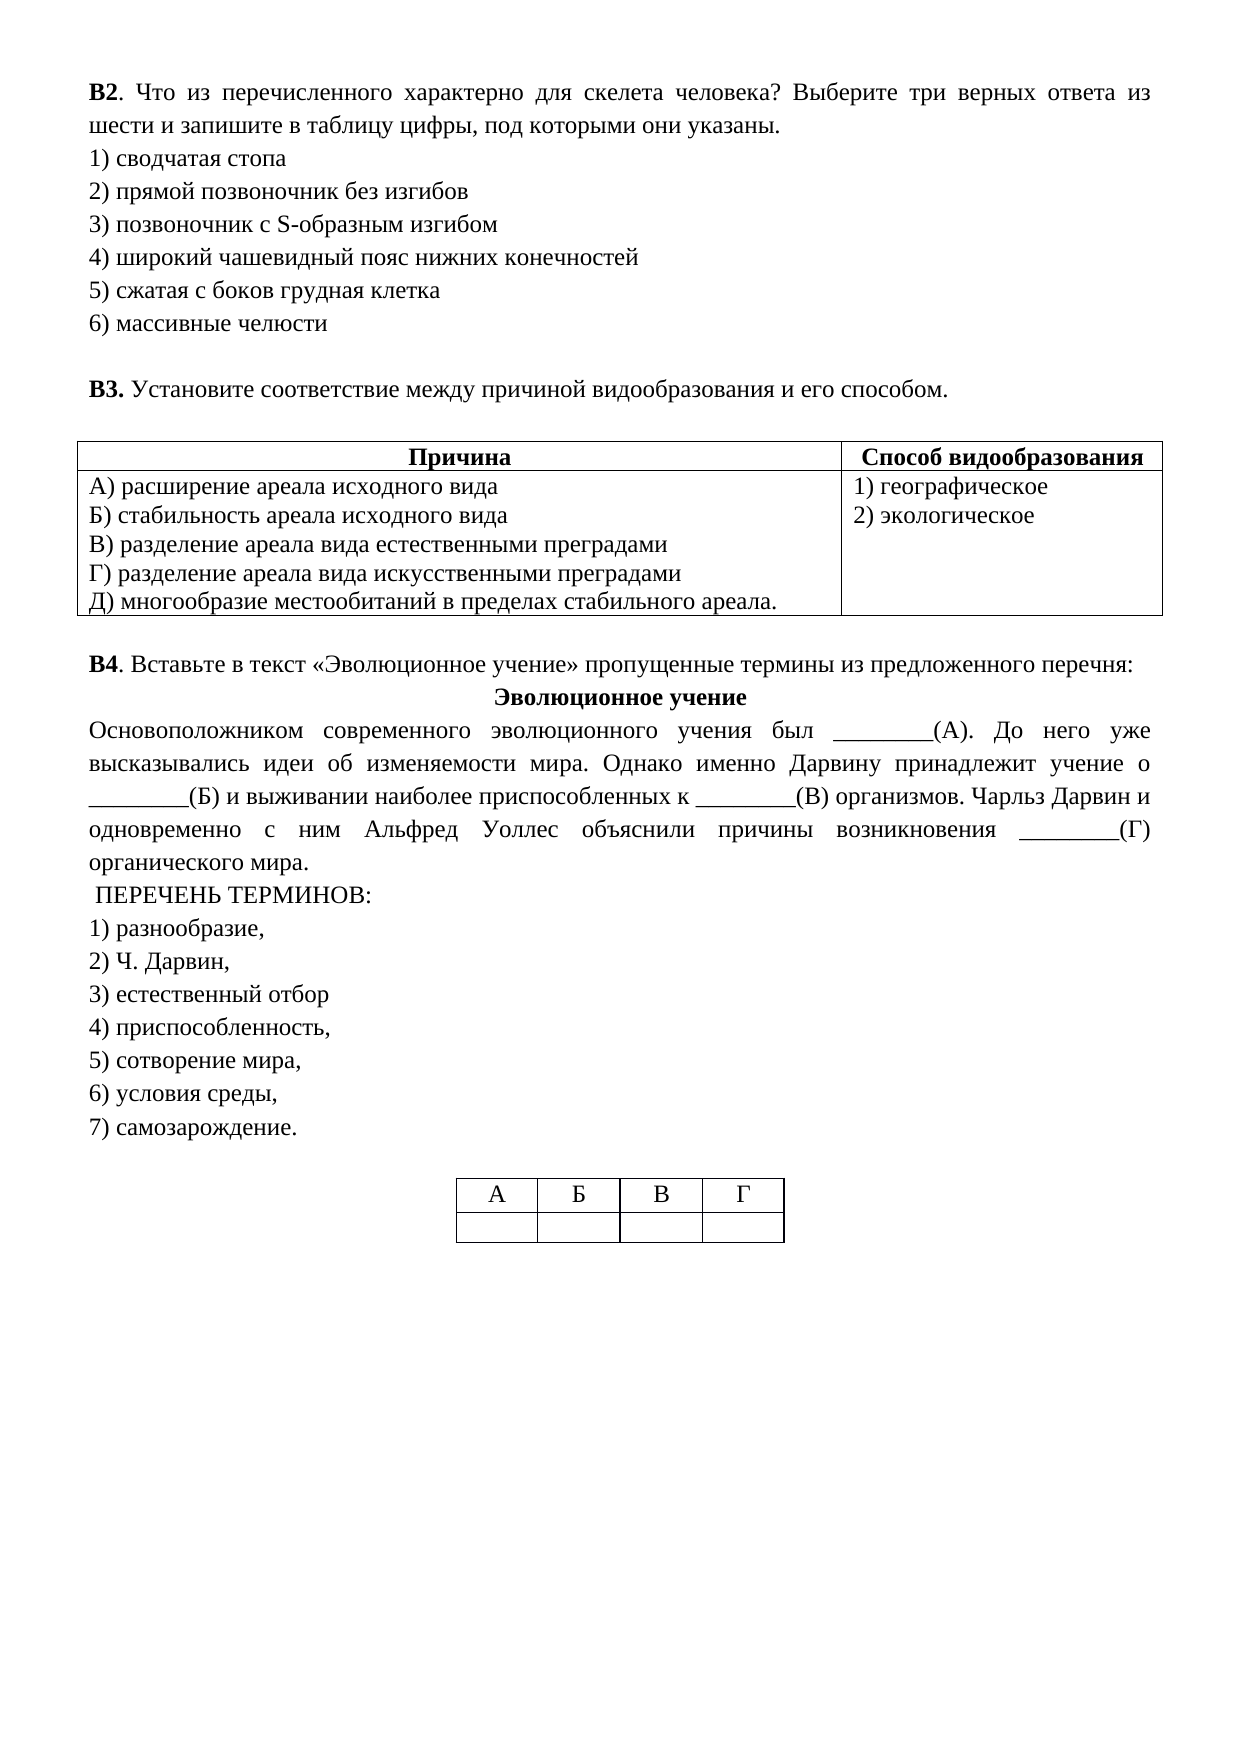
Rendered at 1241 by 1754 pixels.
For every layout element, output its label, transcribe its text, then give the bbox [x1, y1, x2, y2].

text 1) сводчатая стопа [89, 143, 1152, 172]
table_header А [457, 1179, 537, 1212]
table_cell [703, 1213, 783, 1241]
text 2) Ч. Дарвин, [89, 946, 583, 975]
table_cell [538, 1213, 619, 1241]
table_header Г [703, 1179, 783, 1212]
table_cell [457, 1213, 537, 1241]
table_cell А) расширение ареала исходного вида Б) стабильность ареала исходного вида В) разделение ареала вида естественными преградами Г) разделение ареала вида искусственными преградами Д) многообразие местообитаний в пределах стабильного ареала. [78, 471, 841, 615]
text В3. Установите соответствие между причиной видообразования и его способом. [89, 374, 1152, 403]
text 2) прямой позвоночник без изгибов [89, 176, 1152, 205]
text В2. Что из перечисленного характерно для скелета человека? Выберите три верных ответа из шести и запишите в таблицу цифры, под которыми они указаны. [89, 77, 1152, 139]
text ПЕРЕЧЕНЬ ТЕРМИНОВ: [89, 880, 1152, 909]
text 6) массивные челюсти [89, 308, 1152, 337]
table_cell 1) географическое 2) экологическое [842, 471, 1162, 615]
table_header Способ видообразования [842, 442, 1162, 470]
text 7) самозарождение. [89, 1112, 583, 1140]
text Основоположником современного эволюционного учения был ________(А). До него уже высказывались идеи об изменяемости мира. Однако именно Дарвину принадлежит учение о ________(Б) и выживании наиболее приспособленных к ________(В) организмов. Чарльз Дарвин и одновременно с ним Альфред Уоллес объяснили причины возникновения ________(Г) органического мира. [89, 715, 1152, 876]
text В4. Вставьте в текст «Эволюционное учение» пропущенные термины из предложенного перечня: [89, 649, 1152, 678]
text 5) сжатая с боков грудная клетка [89, 276, 1152, 304]
table_header В [621, 1179, 702, 1212]
text 4) приспособленность, [89, 1012, 583, 1041]
text 3) позвоночник с S-образным изгибом [89, 209, 1152, 238]
table_header Б [538, 1179, 619, 1212]
text 3) естественный отбор [89, 979, 583, 1008]
text 1) разнообразие, [89, 913, 583, 942]
text 4) широкий чашевидный пояс нижних конечностей [89, 242, 1152, 271]
table_header Причина [78, 442, 841, 470]
text 6) условия среды, [89, 1078, 583, 1107]
text Эволюционное учение [89, 682, 1152, 711]
table_cell [621, 1213, 702, 1241]
text 5) сотворение мира, [89, 1046, 583, 1074]
